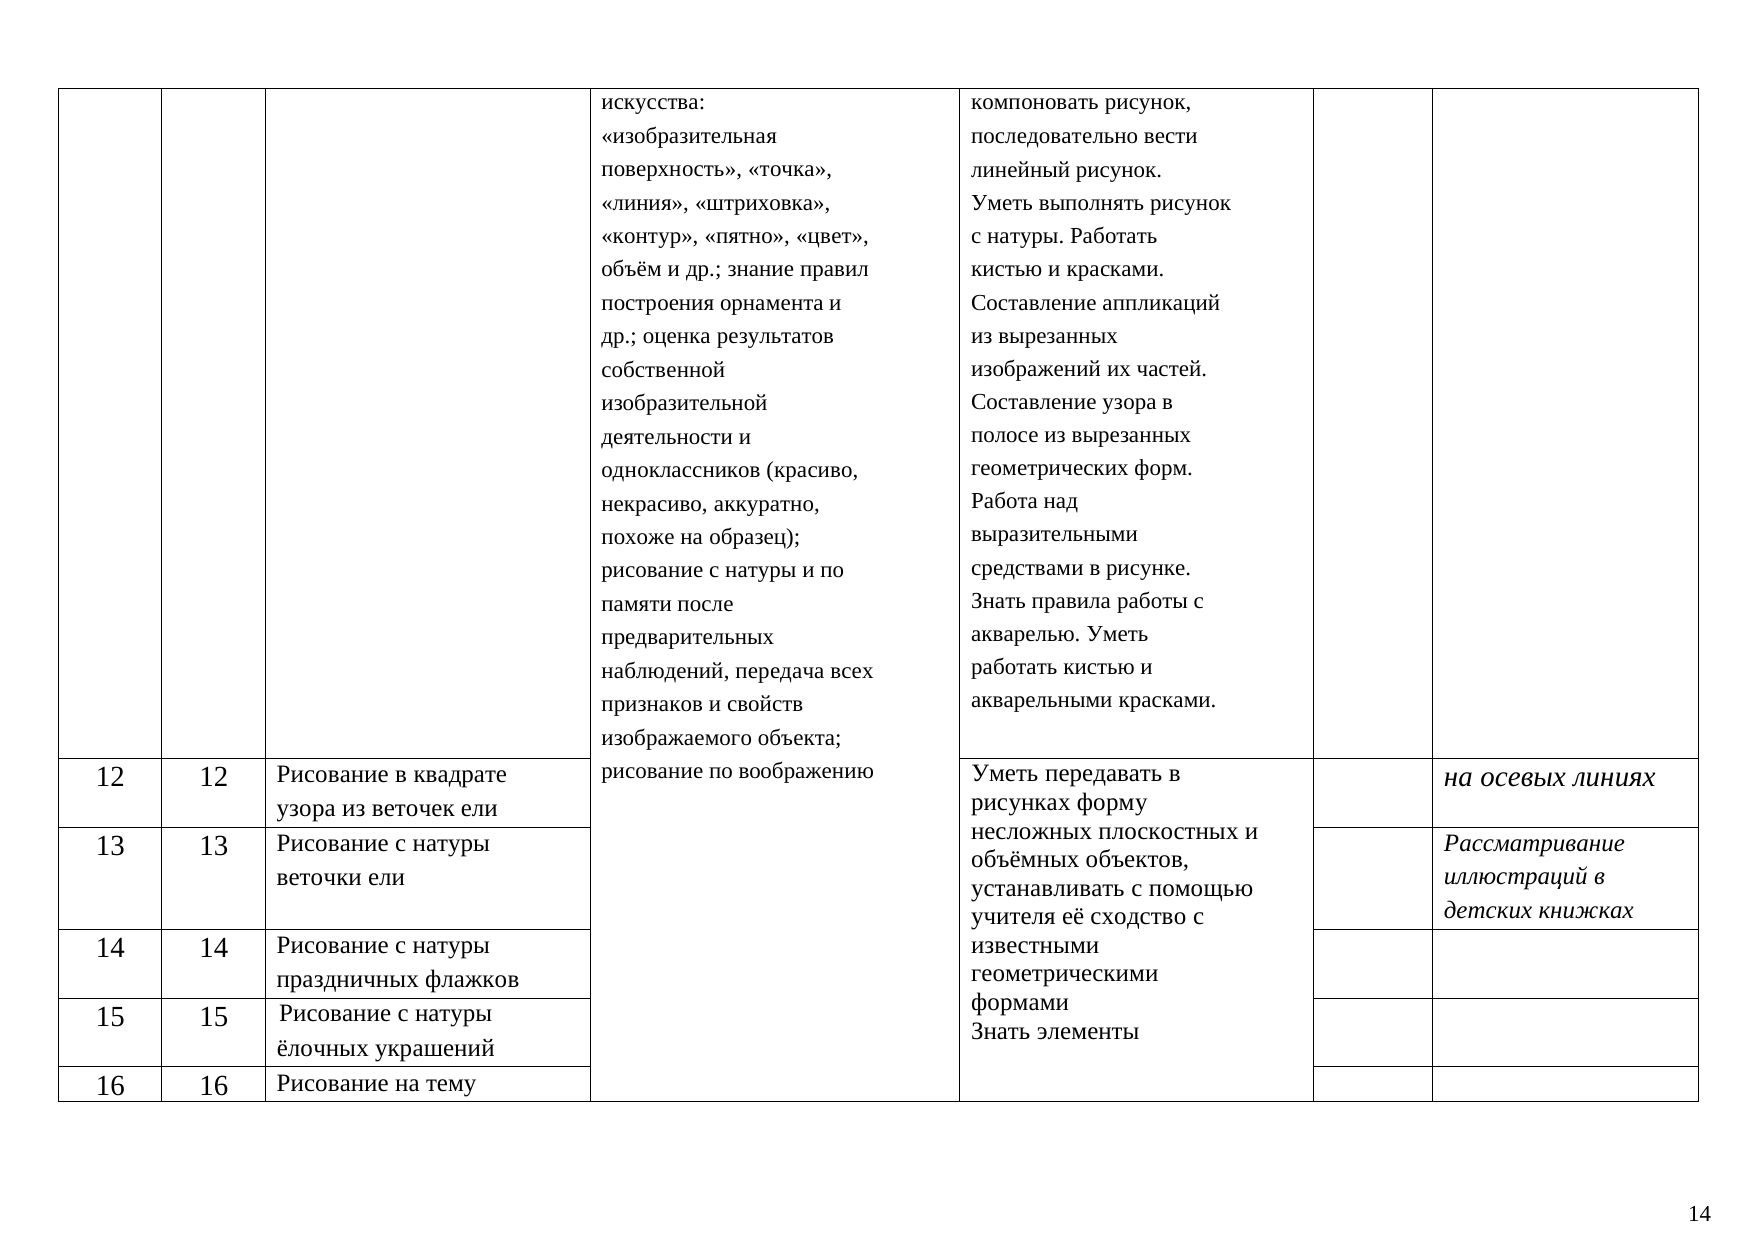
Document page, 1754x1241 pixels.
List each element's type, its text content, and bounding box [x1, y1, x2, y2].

table_header [1314, 89, 1432, 758]
table_cell [1433, 999, 1698, 1066]
table_header искусства: «изобразительная поверхность», «точка», «линия», «штриховка», «контур», «пятно», «цвет», объём и др.; знание правил построения орнамента и др.; оценка результатов собственной изобразительной деятельности и одноклассников (красиво, некрасиво, аккуратно, похоже на образец); рисование с натуры и по памяти после предварительных наблюдений, передача всех признаков и свойств изображаемого объекта; рисование по воображению [591, 89, 959, 1101]
table_cell 12 [162, 759, 265, 827]
table_cell Уметь передавать в рисунках форму несложных плоскостных и объёмных объектов, устанавливать с помощью учителя её сходство с известными геометрическими формами Знать элементы [960, 759, 1313, 1101]
table_cell 15 [59, 999, 161, 1066]
table_cell 16 [59, 1067, 161, 1101]
table_cell Рисование с натуры веточки ели [266, 828, 590, 929]
table_cell Рисование в квадрате узора из веточек ели [266, 759, 590, 827]
table_cell 15 [162, 999, 265, 1066]
table_cell [1314, 999, 1432, 1066]
table_cell 13 [162, 828, 265, 929]
table_header [59, 89, 161, 758]
table_cell 14 [162, 930, 265, 998]
table_cell [1433, 1067, 1698, 1101]
table_cell [1314, 1067, 1432, 1101]
table_cell 12 [59, 759, 161, 827]
table_cell [1433, 930, 1698, 998]
table_cell [1314, 828, 1432, 929]
text 14 [1688, 1200, 1713, 1226]
table_cell на осевых линиях [1433, 759, 1698, 827]
table_header компоновать рисунок, последовательно вести линейный рисунок. Уметь выполнять рисунок с натуры. Работать кистью и красками. Составление аппликаций из вырезанных изображений их частей. Составление узора в полосе из вырезанных геометрических форм. Работа над выразительными средствами в рисунке. Знать правила работы с акварелью. Уметь работать кистью и акварельными красками. [960, 89, 1313, 758]
table_header [162, 89, 265, 758]
table_cell 16 [162, 1067, 265, 1101]
table_header [266, 89, 590, 758]
table_cell 14 [59, 930, 161, 998]
table_cell Рисование с натуры праздничных флажков [266, 930, 590, 998]
table_cell [1314, 759, 1432, 827]
table_cell Рассматривание иллюстраций в детских книжках [1433, 828, 1698, 929]
table_cell Рисование на тему [266, 1067, 590, 1101]
table_cell 13 [59, 828, 161, 929]
table_cell Рисование с натуры ёлочных украшений [266, 999, 590, 1066]
table_header [1433, 89, 1698, 758]
table_cell [1314, 930, 1432, 998]
